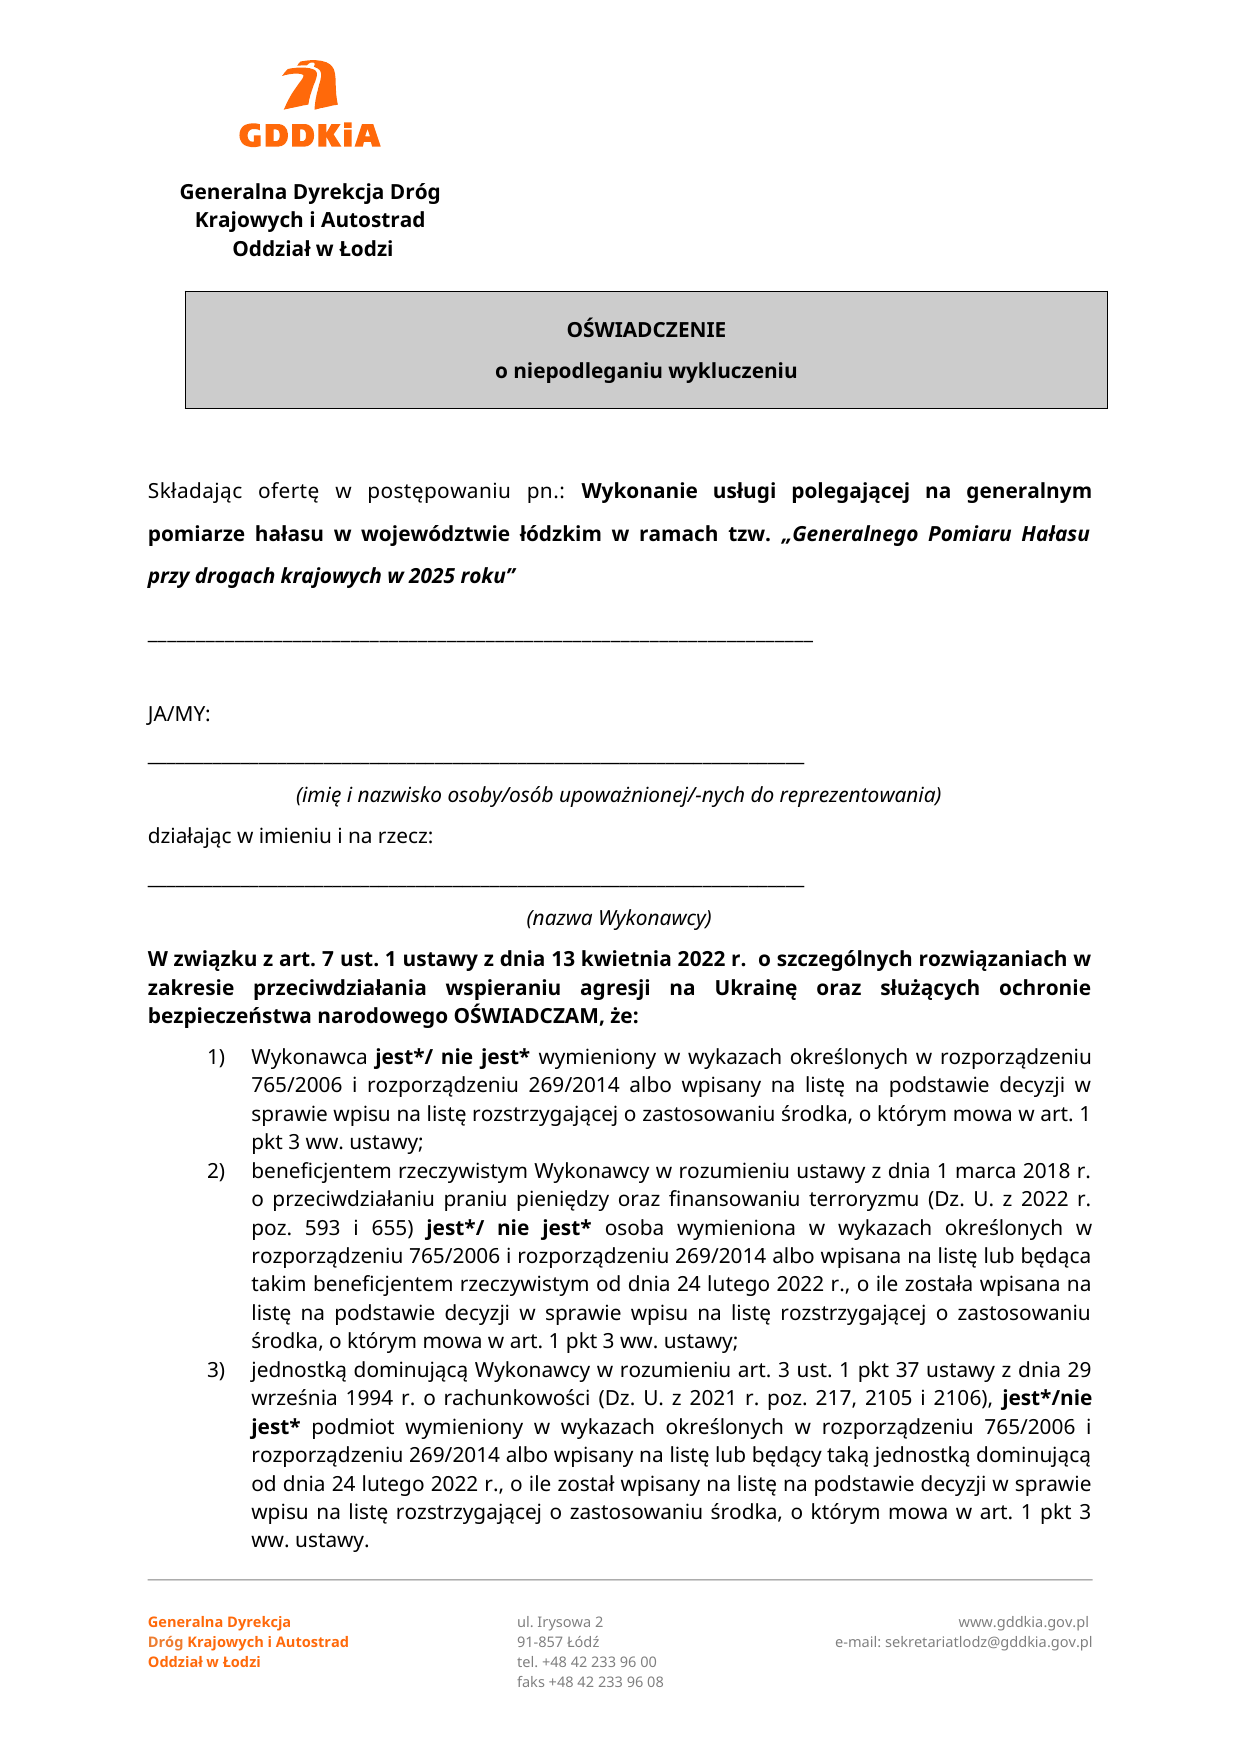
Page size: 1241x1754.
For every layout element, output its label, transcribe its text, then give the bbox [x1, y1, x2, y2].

list 3) jednostką dominującą Wykonawcy w rozumieniu art. 3 ust. 1 pkt 37 ustawy z dnia 29 września 1994 r. o rachunkowości (Dz. U. z 2021 r. poz. 217, 2105 i 2106), jest*/nie jest* podmiot wymieniony w wykazach określonych w rozporządzeniu 765/2006 i rozporządzeniu 269/2014 albo wpisany na listę lub będący taką jednostką dominującą od dnia 24 lutego 2022 r., o ile został wpisany na listę na podstawie decyzji w sprawie wpisu na listę rozstrzygającej o zastosowaniu środka, o którym mowa w art. 1 pkt 3 ww. ustawy. [207, 1355, 1092, 1554]
list 1) Wykonawca jest*/ nie jest* wymieniony w wykazach określonych w rozporządzeniu 765/2006 i rozporządzeniu 269/2014 albo wpisany na listę na podstawie decyzji w sprawie wpisu na listę rozstrzygającej o zastosowaniu środka, o którym mowa w art. 1 pkt 3 ww. ustawy; [207, 1042, 1092, 1156]
text _______________________________________________________________________ [148, 739, 1092, 768]
text JA/MY: [148, 699, 1092, 727]
text działając w imieniu i na rzecz: [148, 821, 1092, 850]
text _____________________________________________________________________ [148, 617, 1092, 645]
list 2) beneficjentem rzeczywistym Wykonawcy w rozumieniu ustawy z dnia 1 marca 2018 r. o przeciwdziałaniu praniu pieniędzy oraz finansowaniu terroryzmu (Dz. U. z 2022 r. poz. 593 i 655) jest*/ nie jest* osoba wymieniona w wykazach określonych w rozporządzeniu 765/2006 i rozporządzeniu 269/2014 albo wpisana na listę lub będąca takim beneficjentem rzeczywistym od dnia 24 lutego 2022 r., o ile została wpisana na listę na podstawie decyzji w sprawie wpisu na listę rozstrzygającej o zastosowaniu środka, o którym mowa w art. 1 pkt 3 ww. ustawy; [207, 1156, 1092, 1355]
text (nazwa Wykonawcy) [148, 903, 1092, 932]
text _______________________________________________________________________ [148, 862, 1092, 891]
text Składając ofertę w postępowaniu pn.: Wykonanie usługi polegającej na generalnym pomiarze hałasu w województwie łódzkim w ramach tzw. „Generalnego Pomiaru Hałasu przy drogach krajowych w 2025 roku” [148, 476, 1092, 590]
table_header OŚWIADCZENIE o niepodleganiu wykluczeniu [186, 292, 1107, 408]
text (imię i nazwisko osoby/osób upoważnionej/-nych do reprezentowania) [148, 781, 1092, 809]
text W związku z art. 7 ust. 1 ustawy z dnia 13 kwietnia 2022 r. o szczególnych rozwiązaniach w zakresie przeciwdziałania wspieraniu agresji na Ukrainę oraz służących ochronie bezpieczeństwa narodowego OŚWIADCZAM, że: [148, 944, 1092, 1029]
